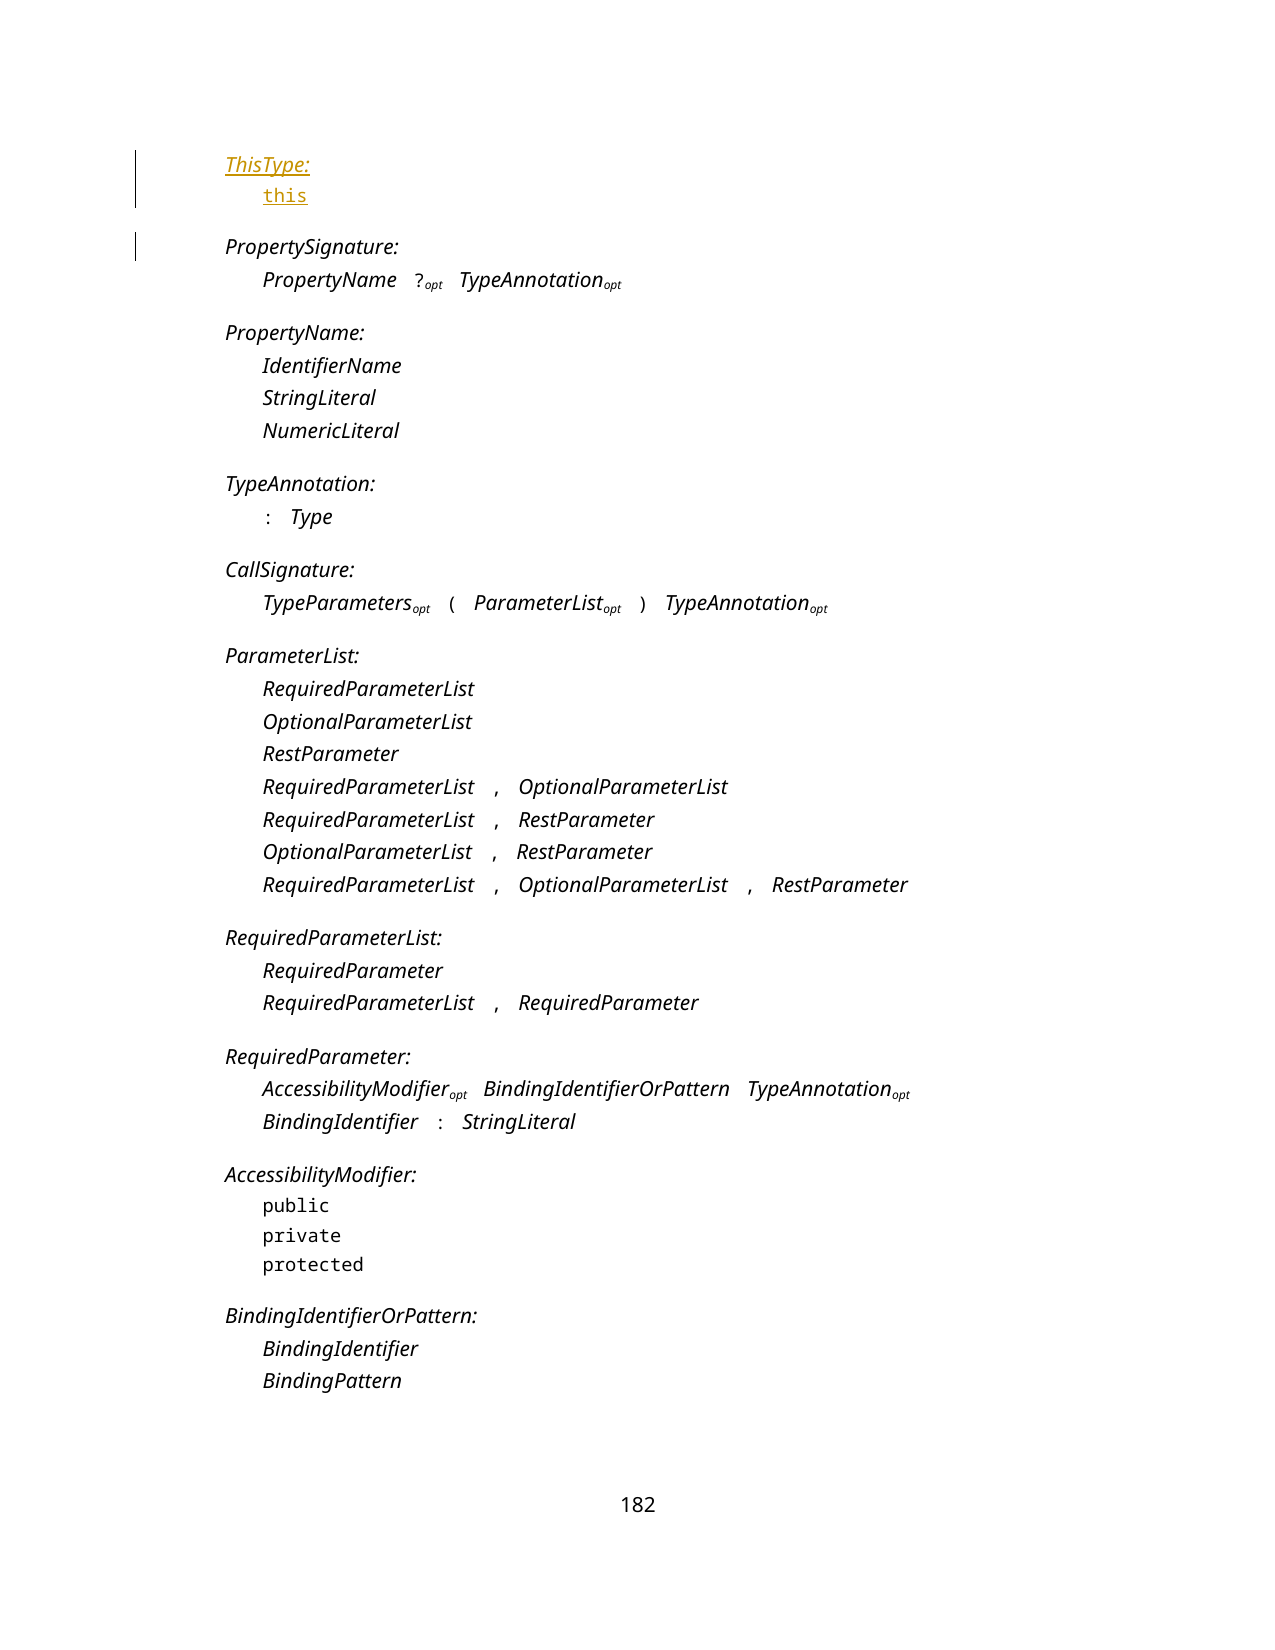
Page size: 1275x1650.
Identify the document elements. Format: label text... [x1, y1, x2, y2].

text BindingIdentifierOrPattern: BindingIdentifier BindingPattern [225, 1301, 1125, 1395]
text TypeAnnotation: : Type [225, 469, 1125, 531]
text PropertySignature: PropertyName ?opt TypeAnnotationopt [225, 232, 1125, 293]
text AccessibilityModifier: public private protected [225, 1161, 1125, 1277]
text ParameterList: RequiredParameterList OptionalParameterList RestParameter RequiredParameterList , OptionalParameterList RequiredParameterList , RestParameter OptionalParameterList , RestParameter RequiredParameterList , OptionalParameterList , RestParameter [225, 642, 1125, 898]
text CallSignature: TypeParametersopt ( ParameterListopt ) TypeAnnotationopt [225, 556, 1125, 617]
text RequiredParameterList: RequiredParameter RequiredParameterList , RequiredParameter [225, 923, 1125, 1017]
text PropertyName: IdentifierName StringLiteral NumericLiteral [225, 318, 1125, 444]
text RequiredParameter: AccessibilityModifieropt BindingIdentifierOrPattern TypeAnnotationopt BindingIdentifier : StringLiteral [225, 1042, 1125, 1136]
